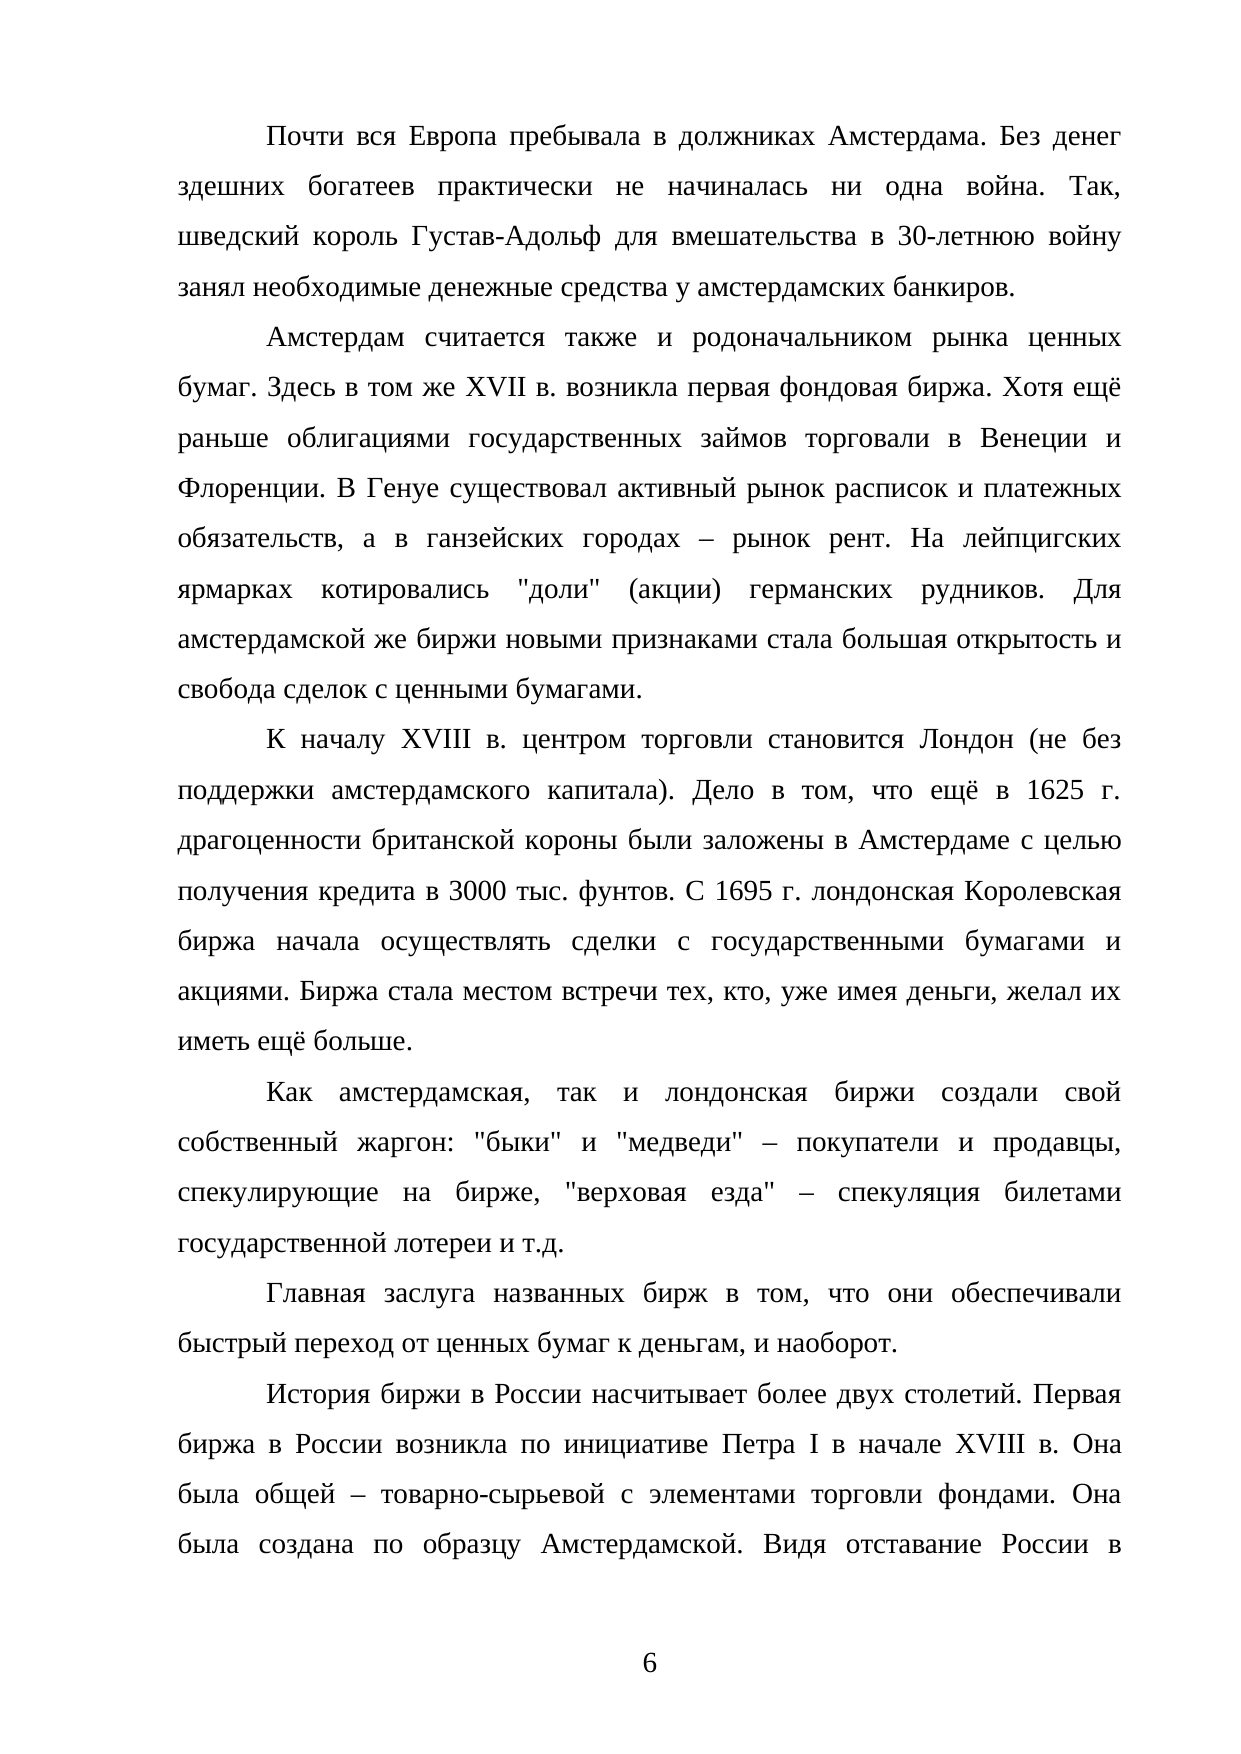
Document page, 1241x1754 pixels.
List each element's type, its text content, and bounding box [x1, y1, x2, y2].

text К началу XVIII в. центром торговли становится Лондон (не без поддержки амстердамского капитала). Дело в том, что ещё в 1625 г. драгоценности британской короны были заложены в Амстердаме с целью получения кредита в 3000 тыс. фунтов. С 1695 г. лондонская Королевская биржа начала осуществлять сделки с государственными бумагами и акциями. Биржа стала местом встречи тех, кто, уже имея деньги, желал их иметь ещё больше. [177, 722, 1122, 1057]
text Как амстердамская, так и лондонская биржи создали свой собственный жаргон: "быки" и "медведи" – покупатели и продавцы, спекулирующие на бирже, "верховая езда" – спекуляция билетами государственной лотереи и т.д. [177, 1074, 1122, 1258]
text Амстердам считается также и родоначальником рынка ценных бумаг. Здесь в том же XVII в. возникла первая фондовая биржа. Хотя ещё раньше облигациями государственных займов торговали в Венеции и Флоренции. В Генуе существовал активный рынок расписок и платежных обязательств, а в ганзейских городах – рынок рент. На лейпцигских ярмарках котировались "доли" (акции) германских рудников. Для амстердамской же биржи новыми признаками стала большая открытость и свобода сделок с ценными бумагами. [177, 319, 1122, 705]
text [177, 1376, 1122, 1560]
text Почти вся Европа пребывала в должниках Амстердама. Без денег здешних богатеев практически не начиналась ни одна война. Так, шведский король Густав-Адольф для вмешательства в 30-летнюю войну занял необходимые денежные средства у амстердамских банкиров. [177, 118, 1122, 303]
text Главная заслуга названных бирж в том, что они обеспечивали быстрый переход от ценных бумаг к деньгам, и наоборот. [177, 1275, 1122, 1359]
